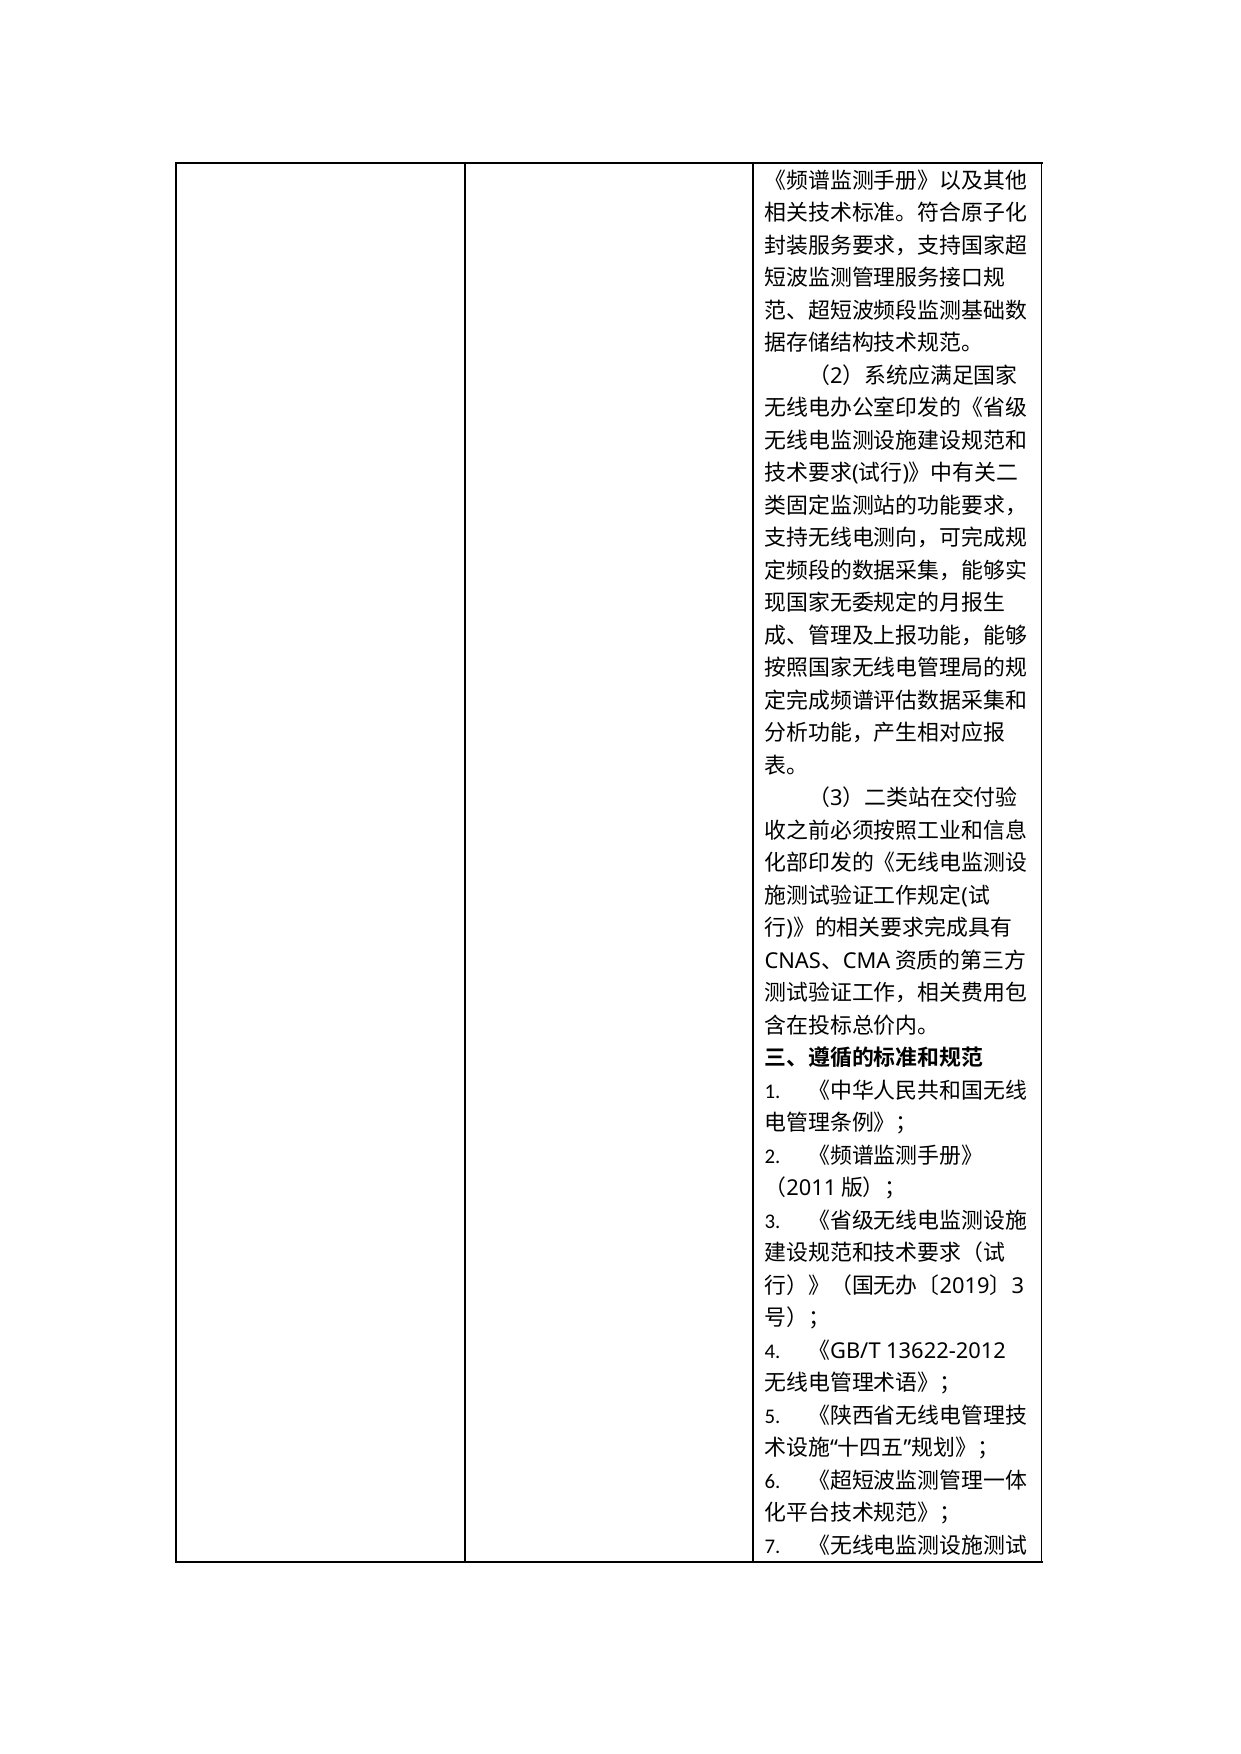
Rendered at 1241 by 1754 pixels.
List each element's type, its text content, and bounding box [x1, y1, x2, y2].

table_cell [754, 164, 1041, 1561]
table_cell [466, 164, 752, 1561]
table_cell 1 [177, 164, 464, 1561]
